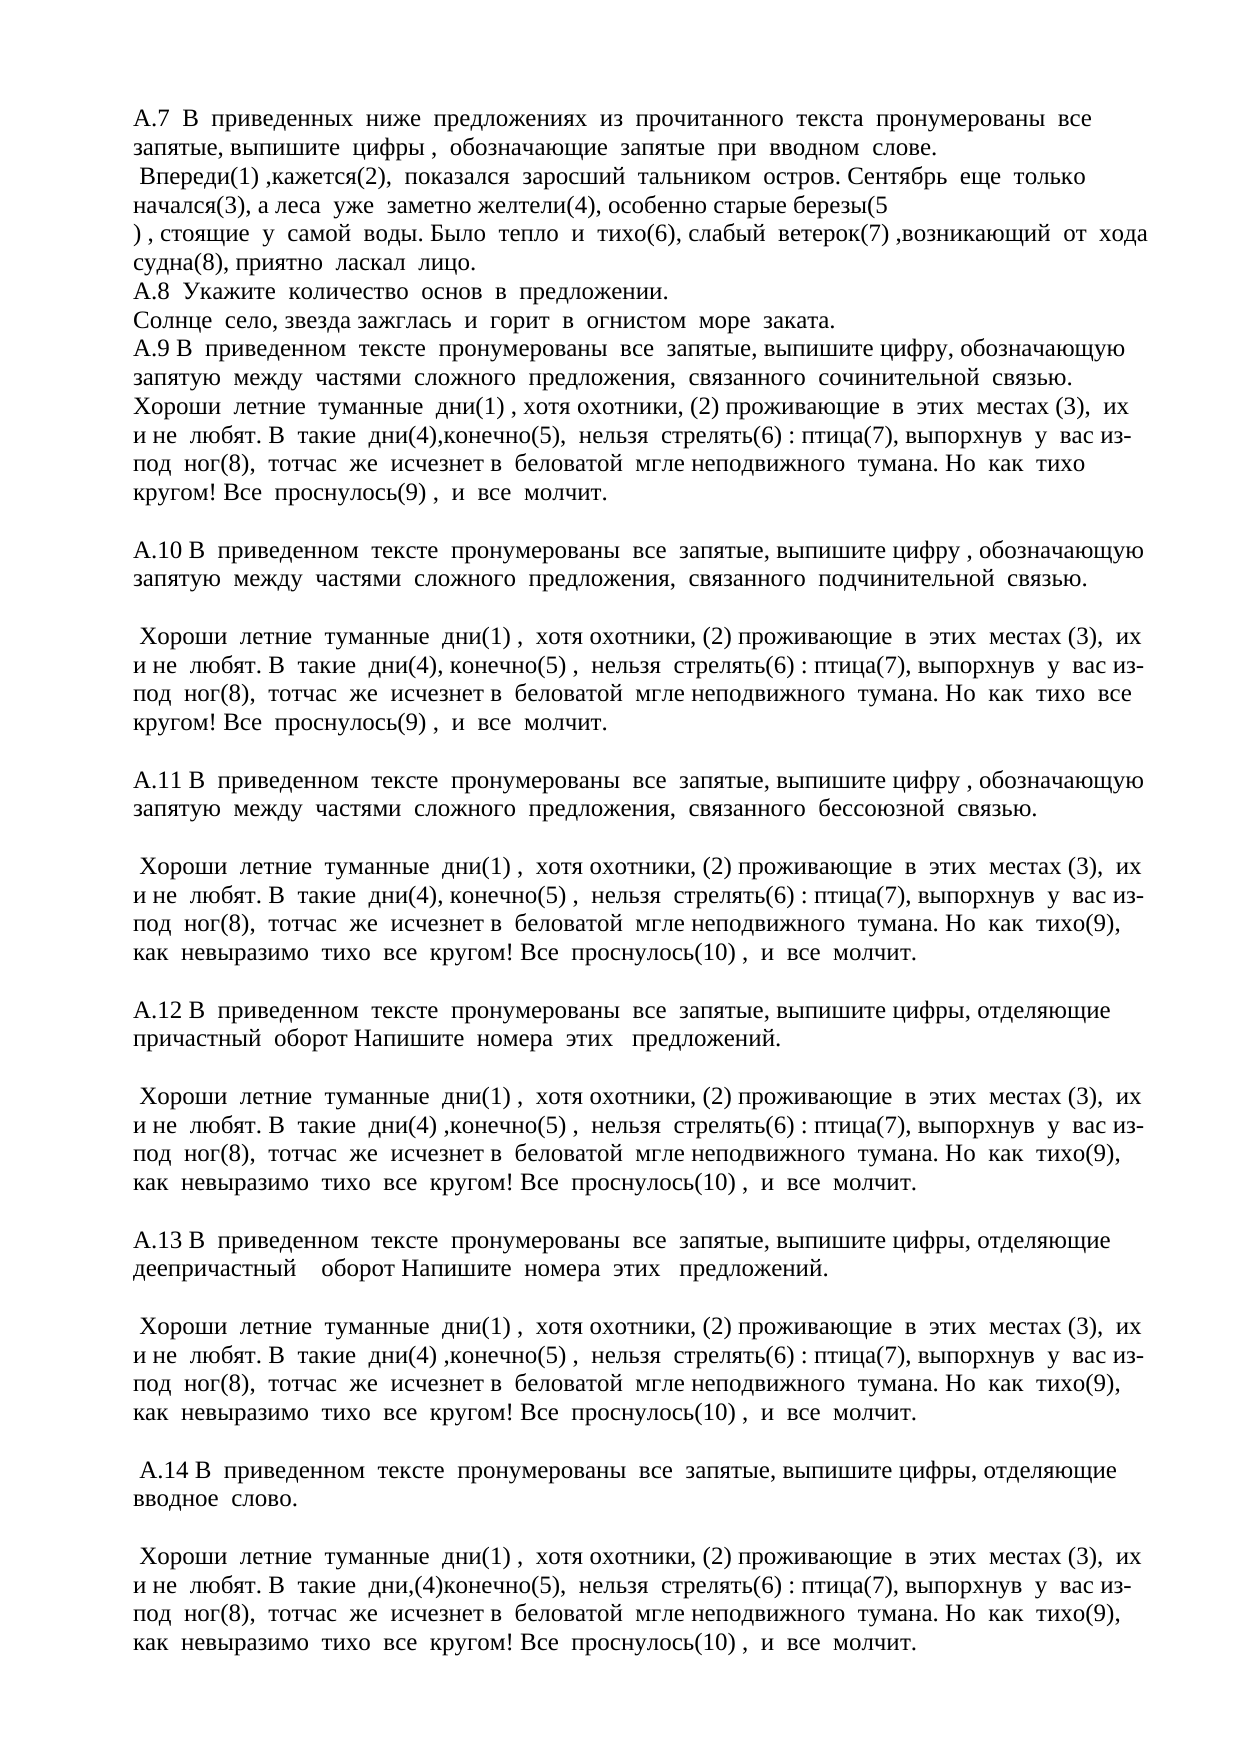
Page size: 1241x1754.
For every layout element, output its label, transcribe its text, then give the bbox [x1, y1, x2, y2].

text А.14 В приведенном тексте пронумерованы все запятые, выпишите цифры, отделяющие вводное слово. [133, 1455, 1152, 1512]
text А.10 В приведенном тексте пронумерованы все запятые, выпишите цифру , обозначающую запятую между частями сложного предложения, связанного подчинительной связью. [133, 535, 1152, 592]
text Хороши летние туманные дни(1) , хотя охотники, (2) проживающие в этих местах (3), их и не любят. В такие дни,(4)конечно(5), нельзя стрелять(6) : птица(7), выпорхнув у вас из-под ног(8), тотчас же исчезнет в беловатой мгле неподвижного тумана. Но как тихо(9), как невыразимо тихо все кругом! Все проснулось(10) , и все молчит. [133, 1541, 1152, 1656]
text Хороши летние туманные дни(1) , хотя охотники, (2) проживающие в этих местах (3), их и не любят. В такие дни(4), конечно(5) , нельзя стрелять(6) : птица(7), выпорхнув у вас из-под ног(8), тотчас же исчезнет в беловатой мгле неподвижного тумана. Но как тихо(9), как невыразимо тихо все кругом! Все проснулось(10) , и все молчит. [133, 851, 1152, 966]
text Хороши летние туманные дни(1) , хотя охотники, (2) проживающие в этих местах (3), их и не любят. В такие дни(4) ,конечно(5) , нельзя стрелять(6) : птица(7), выпорхнув у вас из-под ног(8), тотчас же исчезнет в беловатой мгле неподвижного тумана. Но как тихо(9), как невыразимо тихо все кругом! Все проснулось(10) , и все молчит. [133, 1311, 1152, 1426]
text А.12 В приведенном тексте пронумерованы все запятые, выпишите цифры, отделяющие причастный оборот Напишите номера этих предложений. [133, 995, 1152, 1052]
text А.8 Укажите количество основ в предложении. [133, 276, 1152, 305]
text А.9 В приведенном тексте пронумерованы все запятые, выпишите цифру, обозначающую запятую между частями сложного предложения, связанного сочинительной связью. [133, 333, 1152, 391]
text А.7 В приведенных ниже предложениях из прочитанного текста пронумерованы все запятые, выпишите цифры , обозначающие запятые при вводном слове. [133, 103, 1152, 161]
text А.11 В приведенном тексте пронумерованы все запятые, выпишите цифру , обозначающую запятую между частями сложного предложения, связанного бессоюзной связью. [133, 765, 1152, 822]
text Хороши летние туманные дни(1) , хотя охотники, (2) проживающие в этих местах (3), их и не любят. В такие дни(4) ,конечно(5) , нельзя стрелять(6) : птица(7), выпорхнув у вас из-под ног(8), тотчас же исчезнет в беловатой мгле неподвижного тумана. Но как тихо(9), как невыразимо тихо все кругом! Все проснулось(10) , и все молчит. [133, 1081, 1152, 1196]
text А.13 В приведенном тексте пронумерованы все запятые, выпишите цифры, отделяющие деепричастный оборот Напишите номера этих предложений. [133, 1225, 1152, 1282]
text Хороши летние туманные дни(1) , хотя охотники, (2) проживающие в этих местах (3), их и не любят. В такие дни(4),конечно(5), нельзя стрелять(6) : птица(7), выпорхнув у вас из-под ног(8), тотчас же исчезнет в беловатой мгле неподвижного тумана. Но как тихо кругом! Все проснулось(9) , и все молчит. [133, 391, 1152, 506]
text Впереди(1) ,кажется(2), показался заросший тальником остров. Сентябрь еще только начался(3), а леса уже заметно желтели(4), особенно старые березы(5 ) , стоящие у самой воды. Было тепло и тихо(6), слабый ветерок(7) ,возникающий от хода судна(8), приятно ласкал лицо. [133, 161, 1152, 276]
text Солнце село, звезда зажглась и горит в огнистом море заката. [133, 305, 1152, 333]
text Хороши летние туманные дни(1) , хотя охотники, (2) проживающие в этих местах (3), их и не любят. В такие дни(4), конечно(5) , нельзя стрелять(6) : птица(7), выпорхнув у вас из-под ног(8), тотчас же исчезнет в беловатой мгле неподвижного тумана. Но как тихо все кругом! Все проснулось(9) , и все молчит. [133, 621, 1152, 736]
